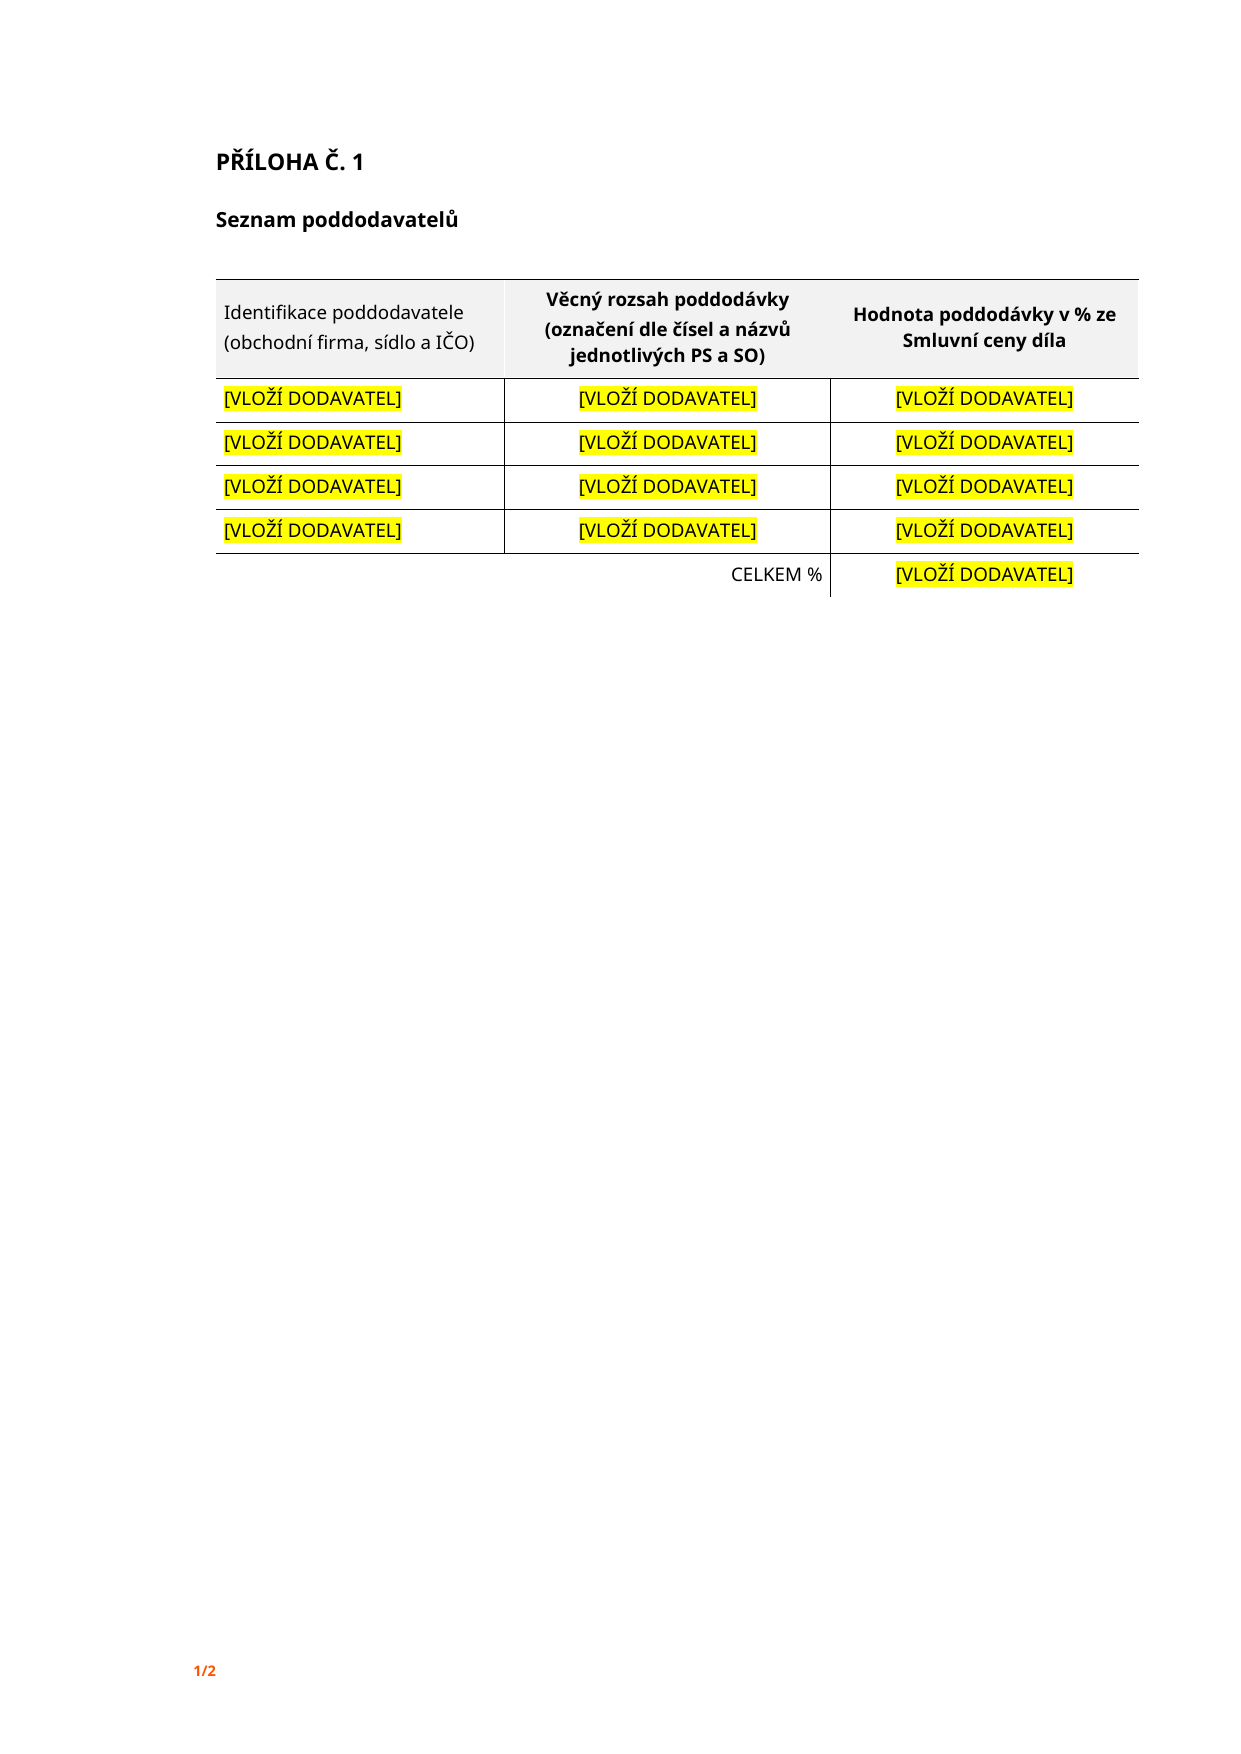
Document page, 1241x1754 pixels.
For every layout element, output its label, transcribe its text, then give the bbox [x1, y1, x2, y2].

table_cell [VLOŽÍ DODAVATEL] [505, 379, 830, 421]
table_cell [VLOŽÍ DODAVATEL] [831, 379, 1138, 421]
table_header Hodnota poddodávky v % ze Smluvní ceny díla [831, 280, 1138, 377]
table_cell [VLOŽÍ DODAVATEL] [831, 554, 1138, 597]
text Příloha č. 1 [216, 146, 1122, 177]
text Seznam poddodavatelů [216, 205, 1122, 233]
table_cell [VLOŽÍ DODAVATEL] [216, 510, 504, 553]
table_cell [VLOŽÍ DODAVATEL] [216, 466, 504, 509]
table_header Věcný rozsah poddodávky (označení dle čísel a názvů jednotlivých PS a SO) [505, 280, 831, 377]
table_cell [VLOŽÍ DODAVATEL] [831, 466, 1138, 509]
table_cell [VLOŽÍ DODAVATEL] [216, 379, 504, 421]
table_cell [VLOŽÍ DODAVATEL] [831, 423, 1138, 465]
table_cell [VLOŽÍ DODAVATEL] [505, 423, 830, 465]
table_cell [VLOŽÍ DODAVATEL] [505, 510, 830, 553]
table_header Identifikace poddodavatele (obchodní firma, sídlo a IČO) [216, 280, 504, 377]
table_cell [VLOŽÍ DODAVATEL] [216, 423, 504, 465]
table_cell [VLOŽÍ DODAVATEL] [831, 510, 1138, 553]
table_cell CELKEM % [216, 554, 830, 597]
table_cell [VLOŽÍ DODAVATEL] [505, 466, 830, 509]
